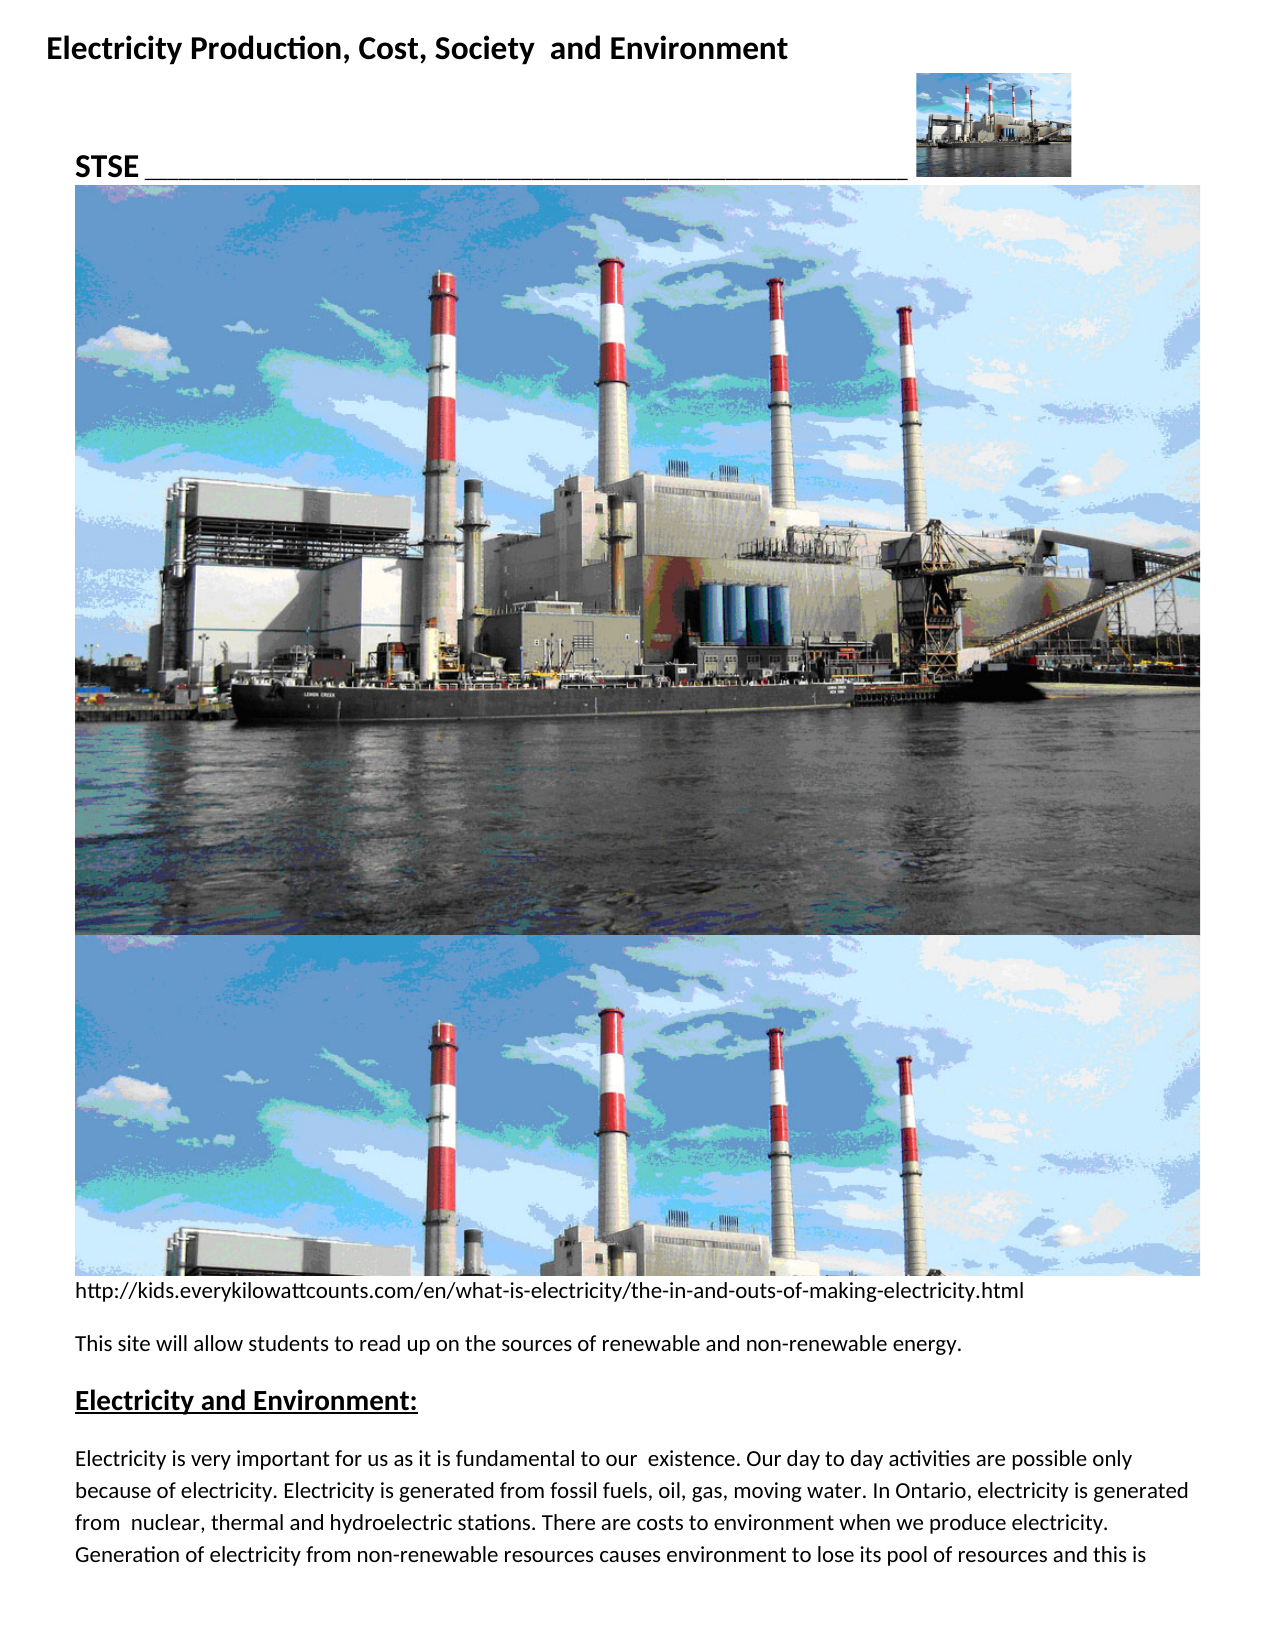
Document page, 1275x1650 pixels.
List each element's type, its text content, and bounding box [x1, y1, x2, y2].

text http://kids.everykilowattcounts.com/en/what-is-electricity/the-in-and-outs-of-making-electricity.html [75, 1276, 1200, 1304]
text Electricity and Environment: [75, 1382, 1200, 1417]
text This site will allow students to read up on the sources of renewable and non-renewable energy. [75, 1329, 1200, 1357]
picture [916, 73, 1072, 177]
picture [75, 185, 1200, 1276]
text Electricity is very important for us as it is fundamental to our existence. Our day to day activities are possible only because of electricity. Electricity is generated from fossil fuels, oil, gas, moving water. In Ontario, electricity is generated from nuclear, thermal and hydroelectric stations. There are costs to environment when we produce electricity. Generation of electricity from non-renewable resources causes environment to lose its pool of resources and this is harmful to the environment and ecosystem. The emissions that occur during production of electricity include various pollutants and greenhouse gases. This is also detrimental to the environment and all living entities on the planet. [75, 1444, 1200, 1568]
